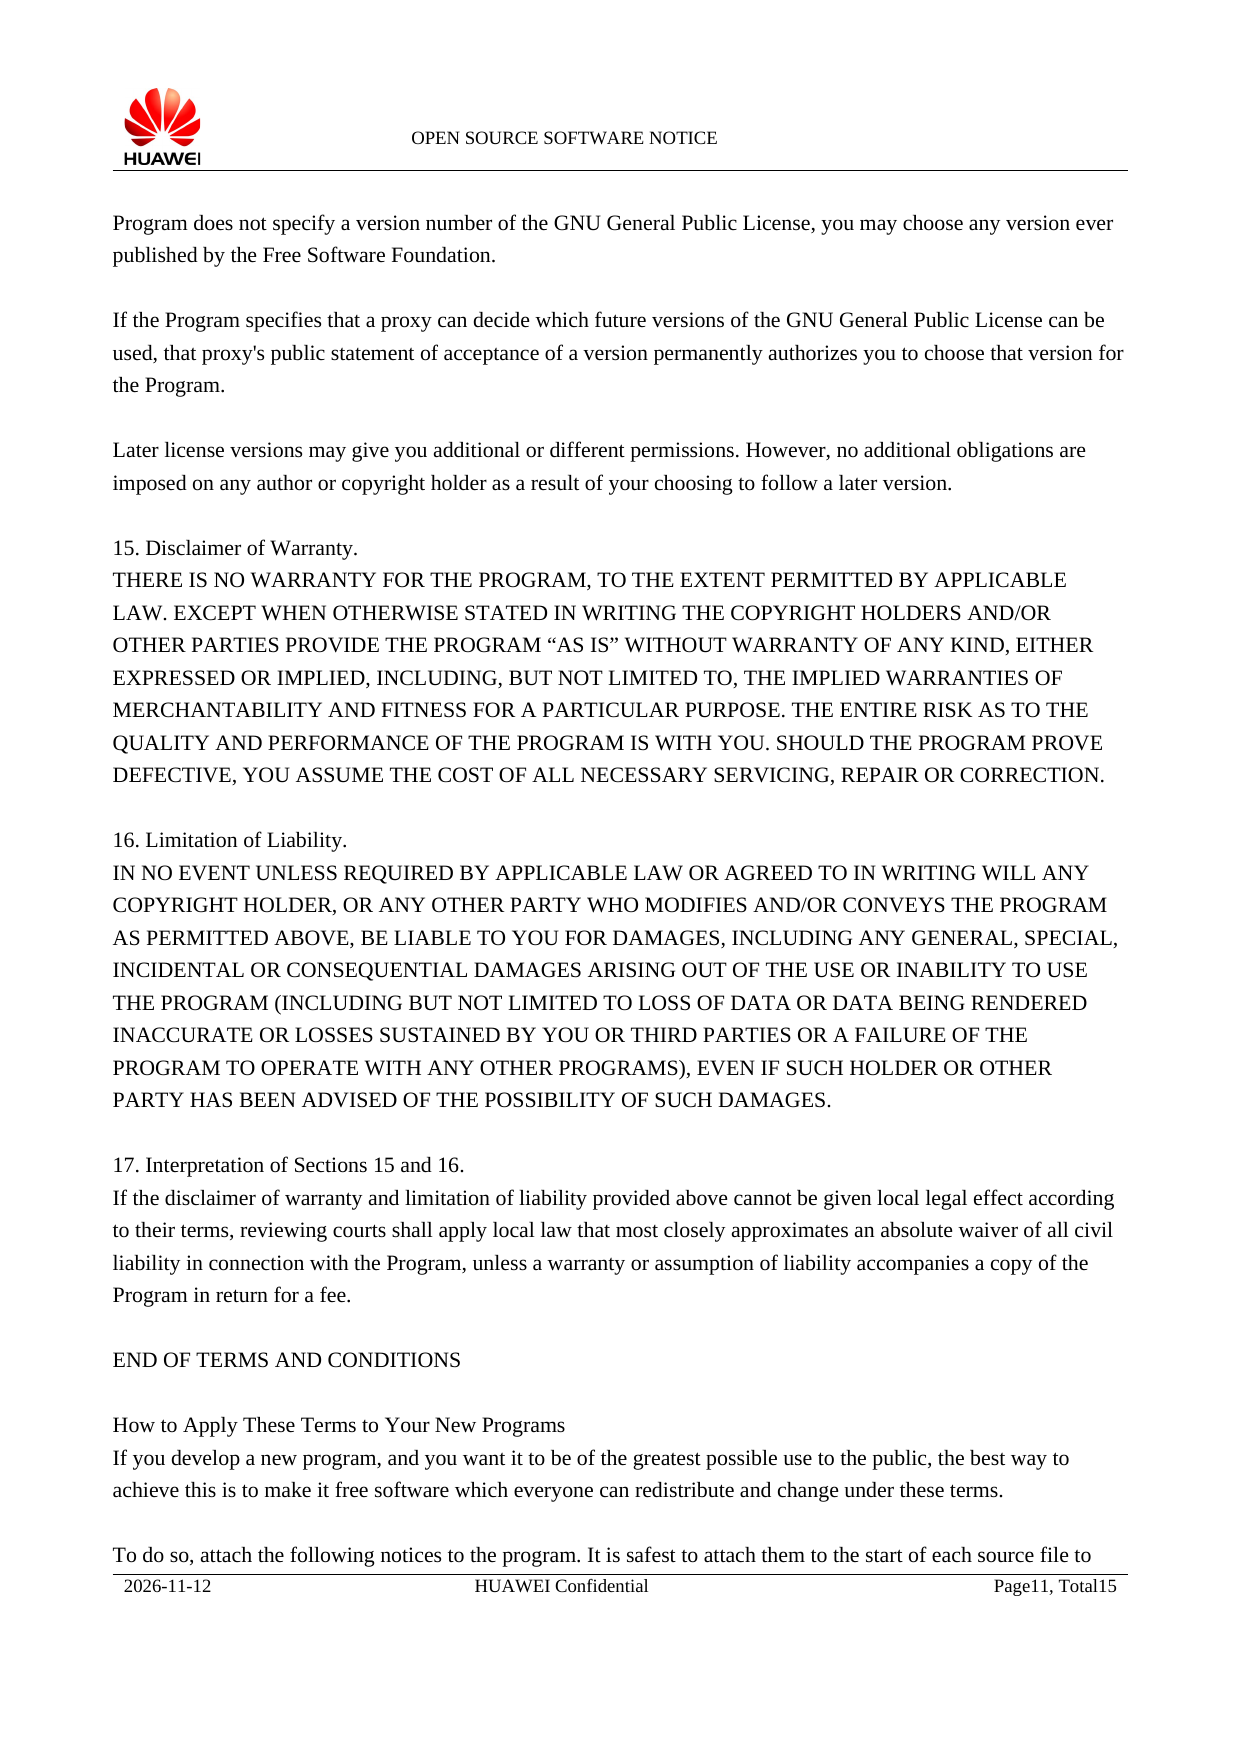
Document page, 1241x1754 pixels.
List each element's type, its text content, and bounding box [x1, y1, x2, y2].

picture [124, 88, 201, 165]
